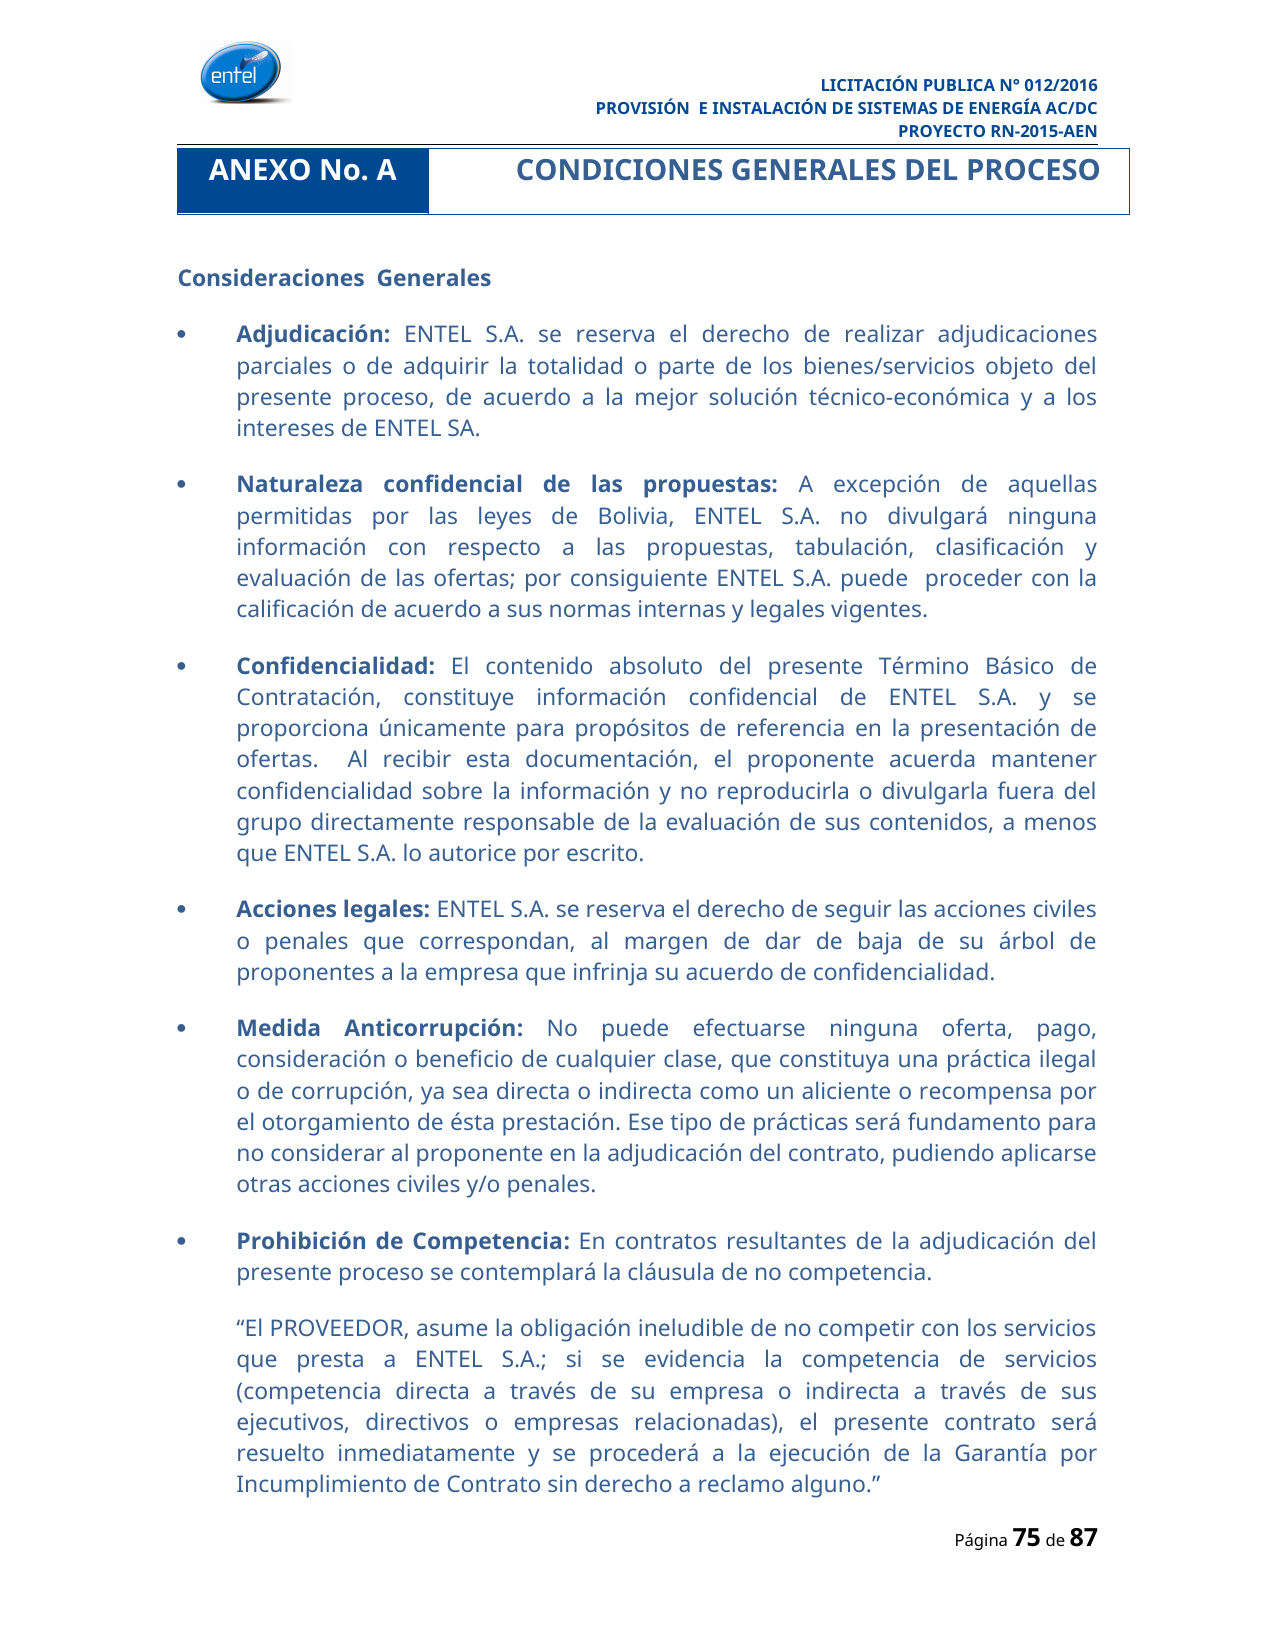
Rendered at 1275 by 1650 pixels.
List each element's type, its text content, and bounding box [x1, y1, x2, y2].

picture [200, 41, 293, 104]
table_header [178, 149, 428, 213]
list Adjudicación: ENTEL S.A. se reserva el derecho de realizar adjudicaciones parciales o de adquirir la totalidad o parte de los bienes/servicios objeto del presente proceso, de acuerdo a la mejor solución técnico-económica y a los intereses de ENTEL SA. [177, 318, 1098, 443]
text Consideraciones Generales [177, 262, 1098, 293]
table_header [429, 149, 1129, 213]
list Medida Anticorrupción: No puede efectuarse ninguna oferta, pago, consideración o beneficio de cualquier clase, que constituya una práctica ilegal o de corrupción, ya sea directa o indirecta como un aliciente o recompensa por el otorgamiento de ésta prestación. Ese tipo de prácticas será fundamento para no considerar al proponente en la adjudicación del contrato, pudiendo aplicarse otras acciones civiles y/o penales. [177, 1012, 1098, 1200]
list Acciones legales: ENTEL S.A. se reserva el derecho de seguir las acciones civiles o penales que correspondan, al margen de dar de baja de su árbol de proponentes a la empresa que infrinja su acuerdo de confidencialidad. [177, 893, 1098, 987]
list Naturaleza confidencial de las propuestas: A excepción de aquellas permitidas por las leyes de Bolivia, ENTEL S.A. no divulgará ninguna información con respecto a las propuestas, tabulación, clasificación y evaluación de las ofertas; por consiguiente ENTEL S.A. puede proceder con la calificación de acuerdo a sus normas internas y legales vigentes. [177, 468, 1098, 625]
text “El PROVEEDOR, asume la obligación ineludible de no competir con los servicios que presta a ENTEL S.A.; si se evidencia la competencia de servicios (competencia directa a través de su empresa o indirecta a través de sus ejecutivos, directivos o empresas relacionadas), el presente contrato será resuelto inmediatamente y se procederá a la ejecución de la Garantía por Incumplimiento de Contrato sin derecho a reclamo alguno.” [236, 1312, 1098, 1500]
list Prohibición de Competencia: En contratos resultantes de la adjudicación del presente proceso se contemplará la cláusula de no competencia. [177, 1225, 1098, 1287]
list Confidencialidad: El contenido absoluto del presente Término Básico de Contratación, constituye información confidencial de ENTEL S.A. y se proporciona únicamente para propósitos de referencia en la presentación de ofertas. Al recibir esta documentación, el proponente acuerda mantener confidencialidad sobre la información y no reproducirla o divulgarla fuera del grupo directamente responsable de la evaluación de sus contenidos, a menos que ENTEL S.A. lo autorice por escrito. [177, 650, 1098, 868]
